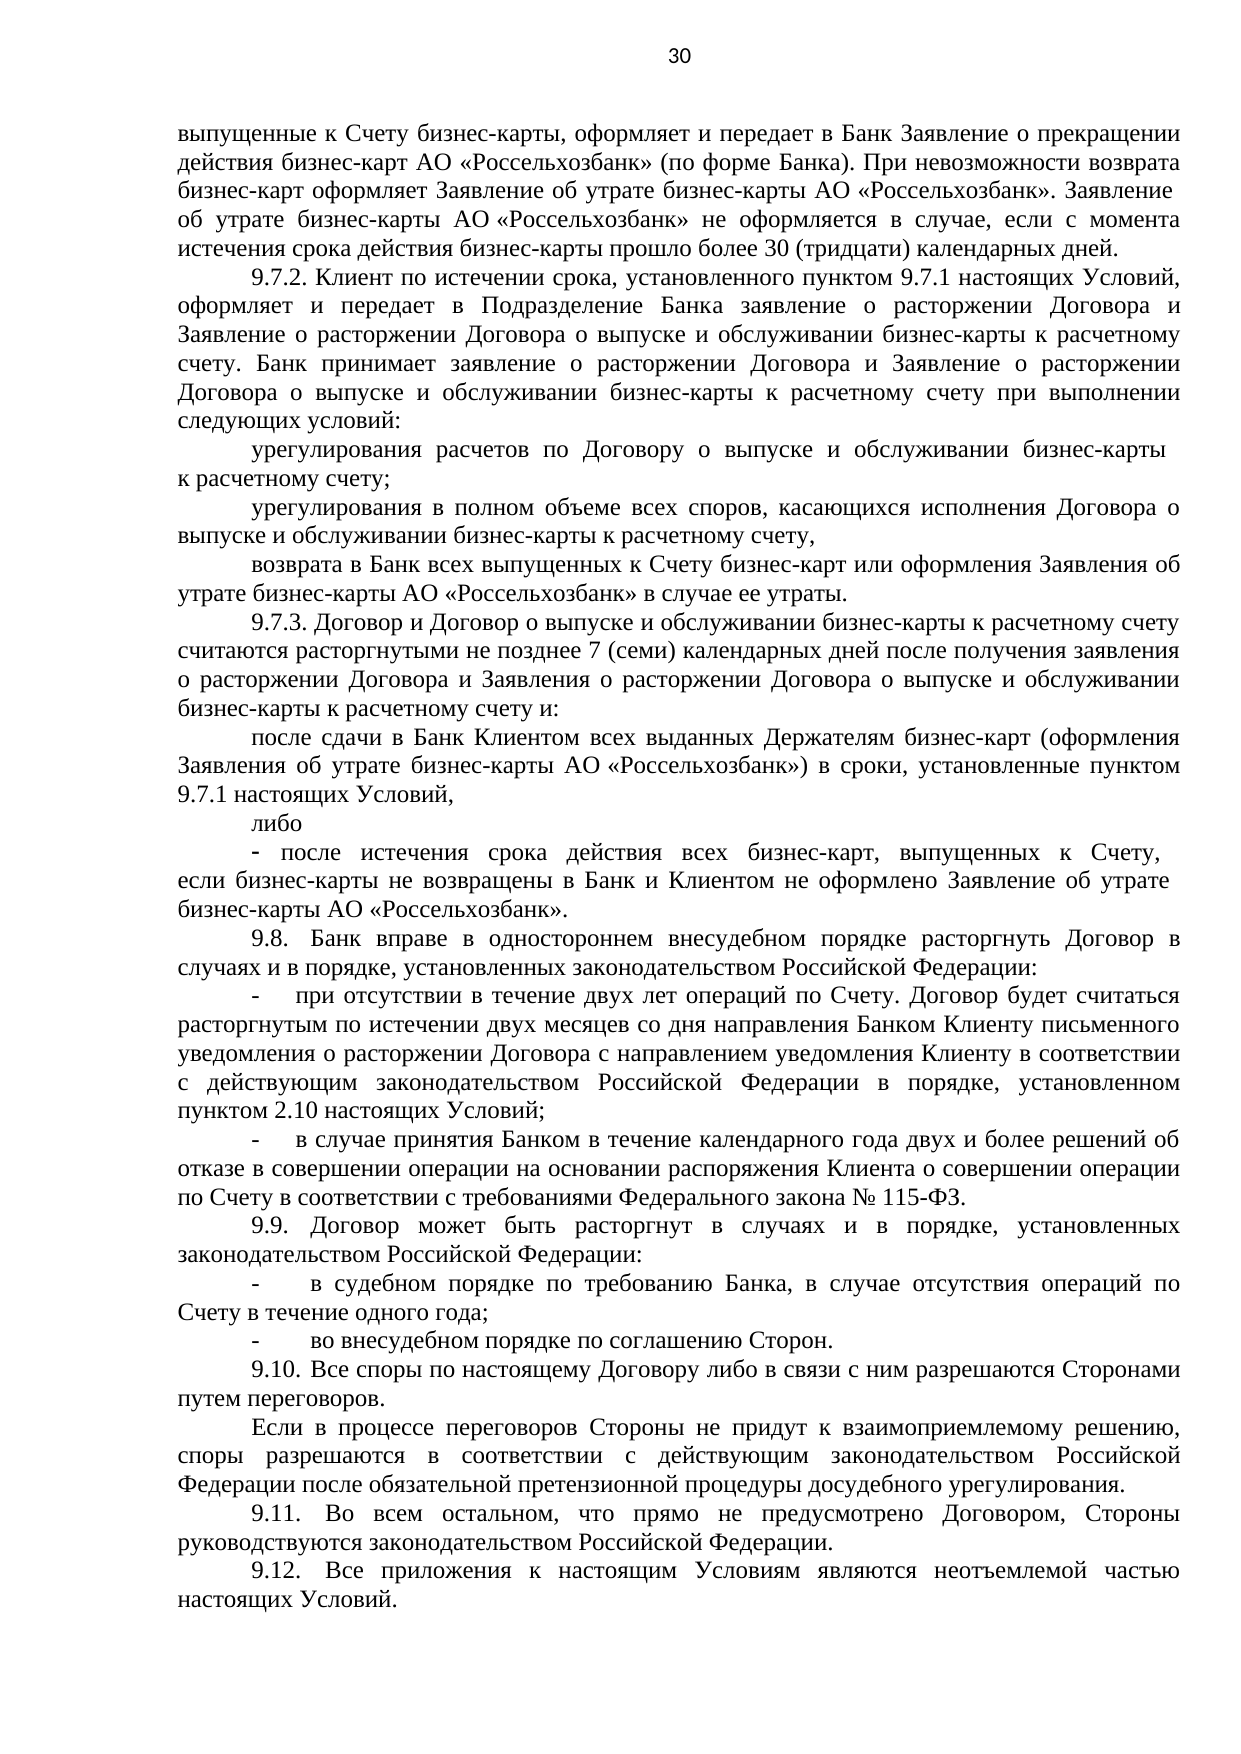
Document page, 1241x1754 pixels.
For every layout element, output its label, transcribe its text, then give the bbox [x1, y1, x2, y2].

list после сдачи в Банк Клиентом всех выданных Держателям бизнес-карт (оформления Заявления об утрате бизнес-карты АО «Россельхозбанк») в сроки, установленные пунктом 9.7.1 настоящих Условий, [177, 722, 1181, 808]
text 9.7.2. Клиент по истечении срока, установленного пунктом 9.7.1 настоящих Условий, оформляет и передает в Подразделение Банка заявление о расторжении Договора и Заявление о расторжении Договора о выпуске и обслуживании бизнес-карты к расчетному счету. Банк принимает заявление о расторжении Договора и Заявление о расторжении Договора о выпуске и обслуживании бизнес-карты к расчетному счету при выполнении следующих условий: [177, 262, 1181, 434]
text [177, 118, 1181, 262]
text - во внесудебном порядке по соглашению Сторон. [177, 1326, 1181, 1354]
text - в случае принятия Банком в течение календарного года двух и более решений об отказе в совершении операции на основании распоряжения Клиента о совершении операции по Счету в соответствии с требованиями Федерального закона № 115-ФЗ. [177, 1124, 1181, 1211]
list возврата в Банк всех выпущенных к Счету бизнес-карт или оформления Заявления об утрате бизнес-карты АО «Россельхозбанк» в случае ее утраты. [177, 549, 1181, 607]
text 9.10. Все споры по настоящему Договору либо в связи с ним разрешаются Сторонами путем переговоров. [177, 1354, 1181, 1412]
text 9.12. Все приложения к настоящим Условиям являются неотъемлемой частью настоящих Условий. [177, 1556, 1181, 1613]
text либо [177, 808, 1181, 837]
text - в судебном порядке по требованию Банка, в случае отсутствия операций по Счету в течение одного года; [177, 1268, 1181, 1326]
text 9.9. Договор может быть расторгнут в случаях и в порядке, установленных законодательством Российской Федерации: [177, 1211, 1181, 1268]
list после истечения срока действия всех бизнес-карт, выпущенных к Счету, если бизнес-карты не возвращены в Банк и Клиентом не оформлено Заявление об утрате бизнес-карты АО «Россельхозбанк». [177, 837, 1181, 923]
text 9.11. Во всем остальном, что прямо не предусмотрено Договором, Стороны руководствуются законодательством Российской Федерации. [177, 1498, 1181, 1556]
text Если в процессе переговоров Стороны не придут к взаимоприемлемому решению, споры разрешаются в соответствии с действующим законодательством Российской Федерации после обязательной претензионной процедуры досудебного урегулирования. [177, 1412, 1181, 1498]
text 9.8. Банк вправе в одностороннем внесудебном порядке расторгнуть Договор в случаях и в порядке, установленных законодательством Российской Федерации: [177, 923, 1181, 981]
list урегулирования в полном объеме всех споров, касающихся исполнения Договора о выпуске и обслуживании бизнес-карты к расчетному счету, [177, 492, 1181, 549]
list урегулирования расчетов по Договору о выпуске и обслуживании бизнес-карты к расчетному счету; [177, 434, 1181, 492]
text 9.7.3. Договор и Договор о выпуске и обслуживании бизнес-карты к расчетному счету считаются расторгнутыми не позднее 7 (семи) календарных дней после получения заявления о расторжении Договора и Заявления о расторжении Договора о выпуске и обслуживании бизнес-карты к расчетному счету и: [177, 607, 1181, 722]
text - при отсутствии в течение двух лет операций по Счету. Договор будет считаться расторгнутым по истечении двух месяцев со дня направления Банком Клиенту письменного уведомления о расторжении Договора с направлением уведомления Клиенту в соответствии с действующим законодательством Российской Федерации в порядке, установленном пунктом 2.10 настоящих Условий; [177, 981, 1181, 1124]
